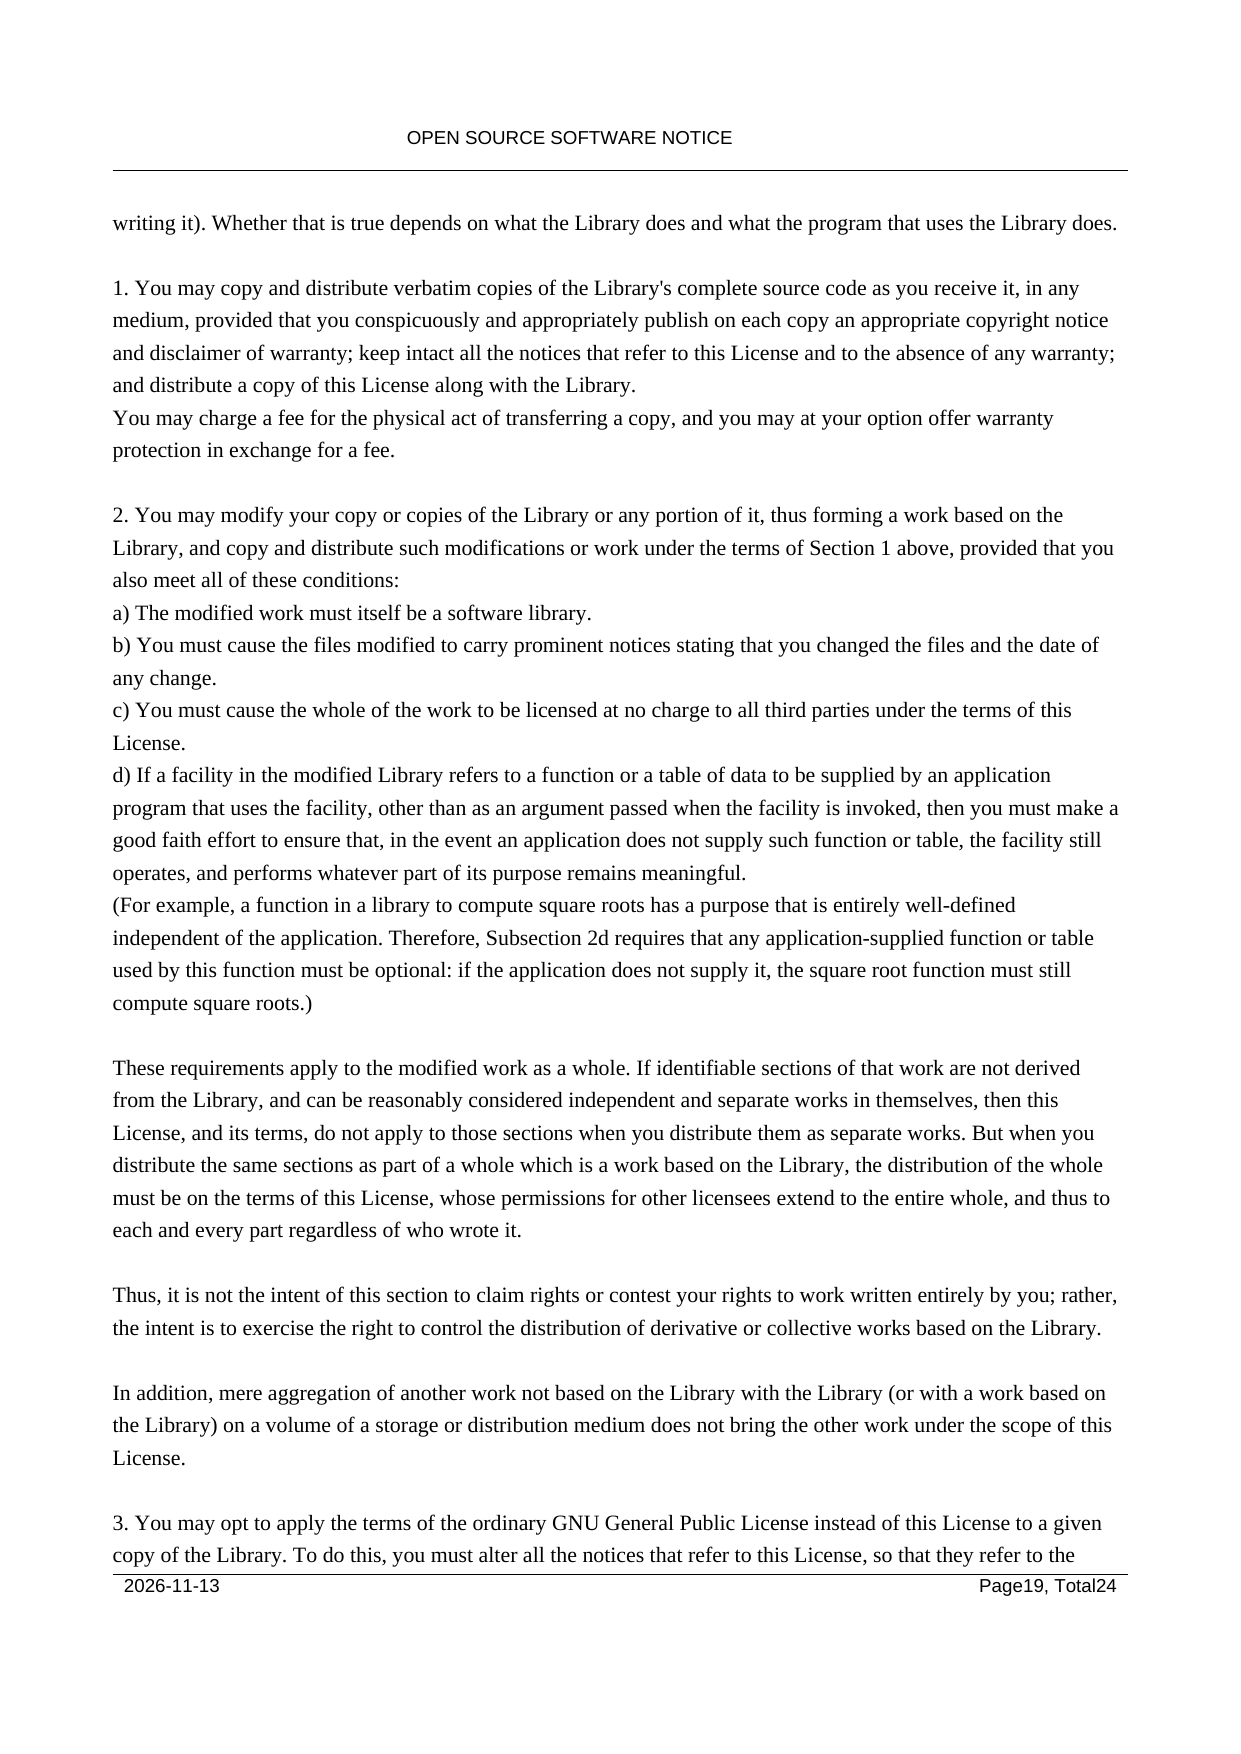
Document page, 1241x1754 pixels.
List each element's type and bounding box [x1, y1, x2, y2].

text [112, 206, 1128, 1571]
